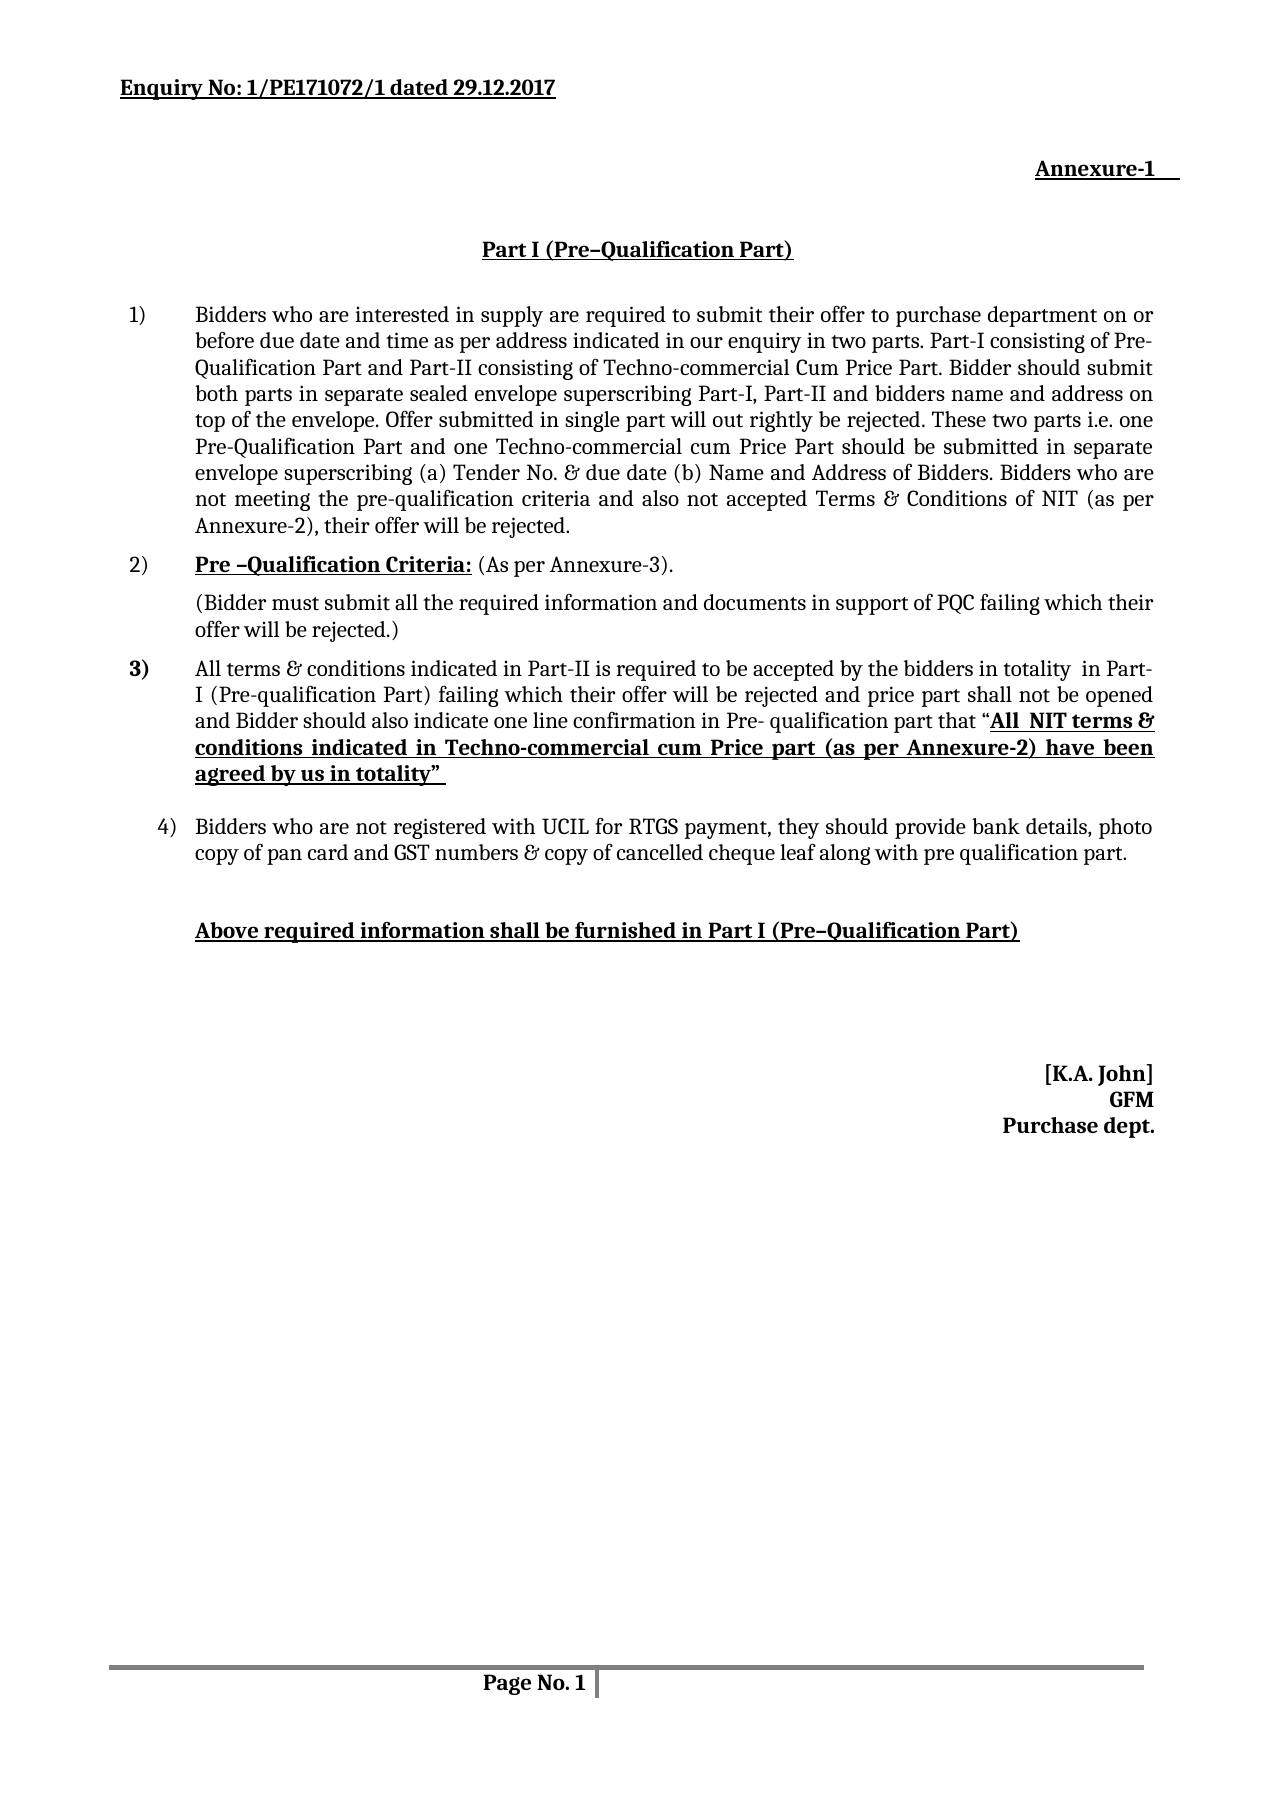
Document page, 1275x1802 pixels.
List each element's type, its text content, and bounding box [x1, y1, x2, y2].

list Pre –Qualification Criteria: (As per Annexure-3). [129, 551, 1155, 578]
list Bidders who are not registered with UCIL for RTGS payment, they should provide bank details, photo copy of pan card and GST numbers & copy of cancelled cheque leaf along with pre qualification part. [157, 813, 1155, 866]
text [K.A. John] [120, 1061, 1155, 1087]
text Above required information shall be furnished in Part I (Pre–Qualification Part) [195, 918, 1155, 944]
text GFM [120, 1087, 1155, 1113]
list Bidders who are interested in supply are required to submit their offer to purchase department on or before due date and time as per address indicated in our enquiry in two parts. Part-I consisting of Pre-Qualification Part and Part-II consisting of Techno-commercial Cum Price Part. Bidder should submit both parts in separate sealed envelope superscribing Part-I, Part-II and bidders name and address on top of the envelope. Offer submitted in single part will out rightly be rejected. These two parts i.e. one Pre-Qualification Part and one Techno-commercial cum Price Part should be submitted in separate envelope superscribing (a) Tender No. & due date (b) Name and Address of Bidders. Bidders who are not meeting the pre-qualification criteria and also not accepted Terms & Conditions of NIT (as per Annexure-2), their offer will be rejected. [129, 302, 1155, 539]
list All terms & conditions indicated in Part-II is required to be accepted by the bidders in totality in Part-I (Pre-qualification Part) failing which their offer will be rejected and price part shall not be opened and Bidder should also indicate one line confirmation in Pre- qualification part that “All NIT terms & conditions indicated in Techno-commercial cum Price part (as per Annexure-2) have been agreed by us in totality” [129, 655, 1155, 787]
text Purchase dept. [120, 1113, 1155, 1139]
text Part I (Pre–Qualification Part) [120, 236, 1155, 263]
text Annexure-1 [120, 156, 1155, 182]
list (Bidder must submit all the required information and documents in support of PQC failing which their offer will be rejected.) [195, 590, 1155, 643]
